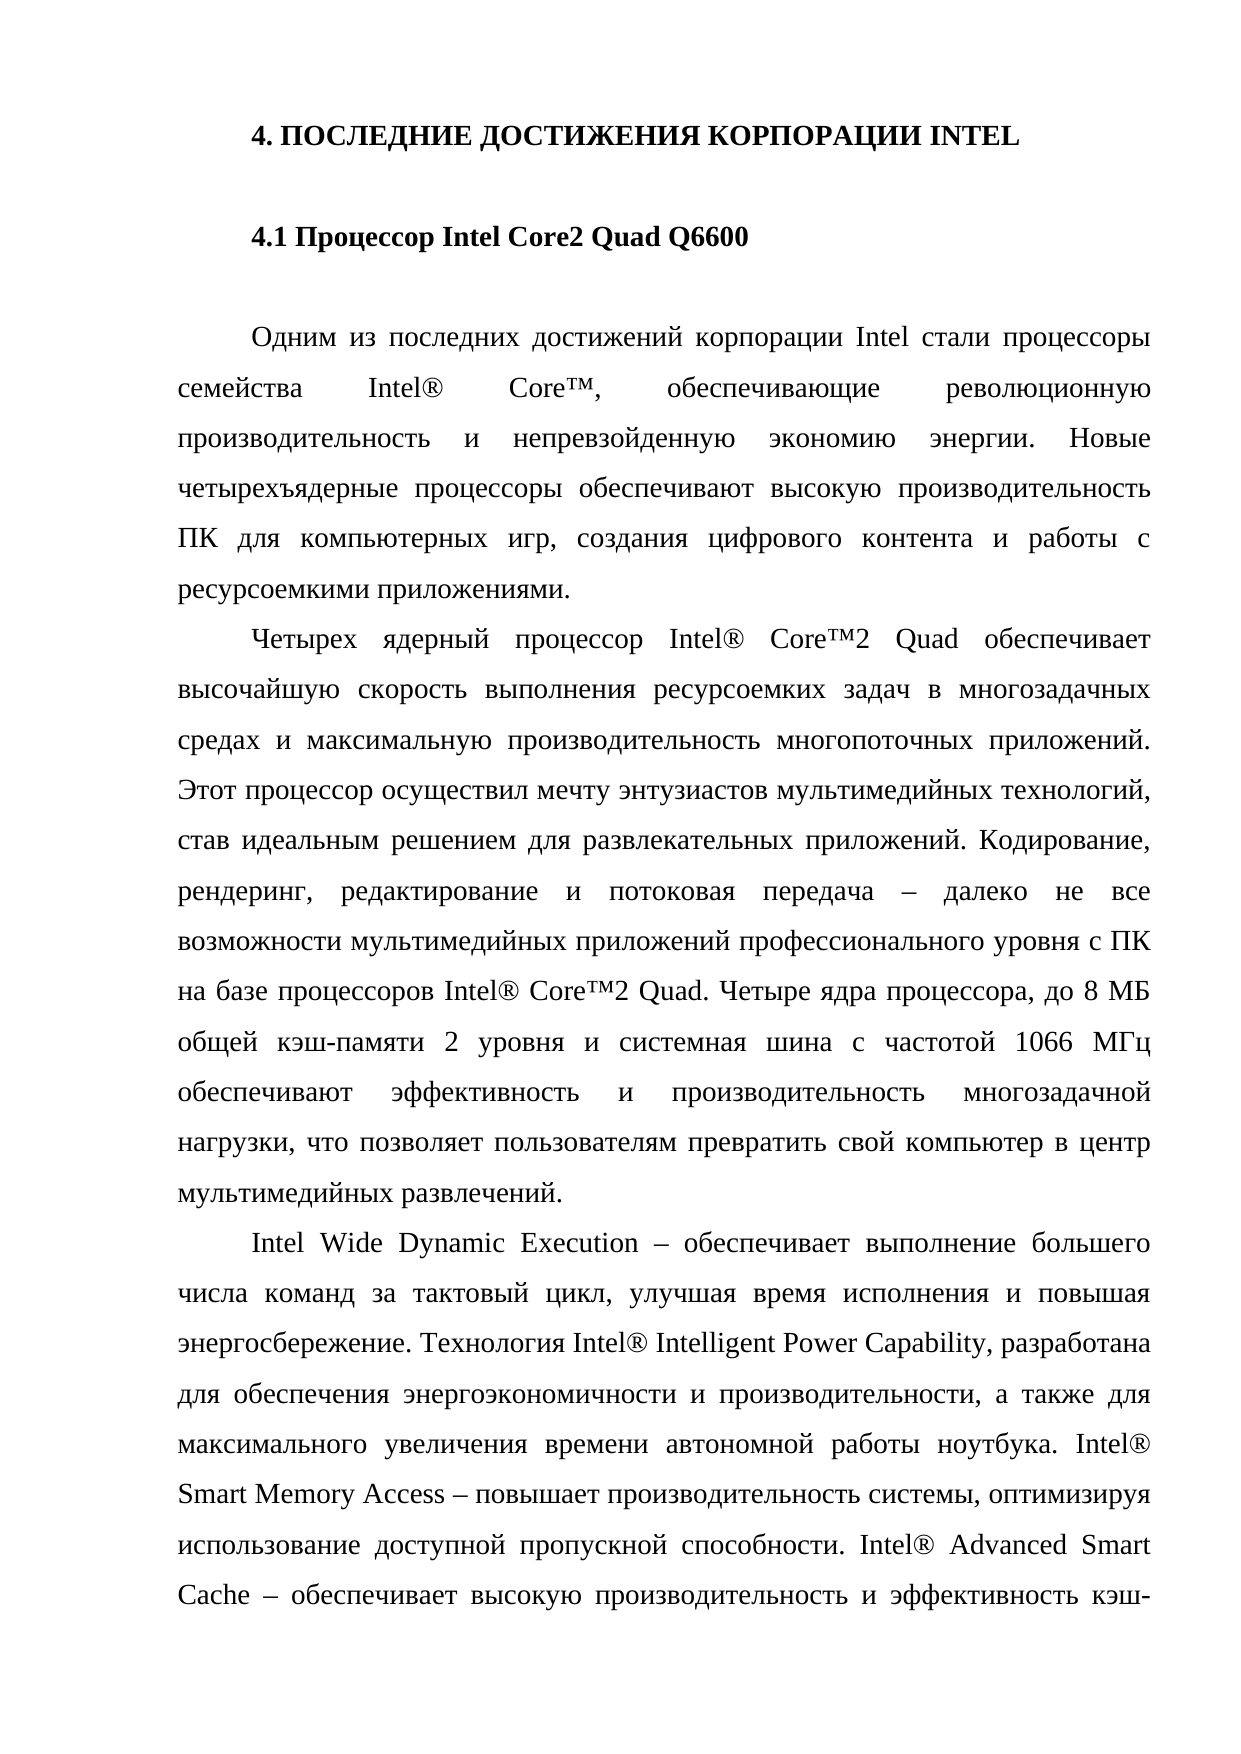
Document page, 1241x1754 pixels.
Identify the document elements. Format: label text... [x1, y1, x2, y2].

text 4.1 Процессор Intel Core2 Quad Q6600 [177, 219, 1152, 252]
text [177, 1225, 1152, 1611]
text 4. ПОСЛЕДНИЕ ДОСТИЖЕНИЯ КОРПОРАЦИИ INTEL [177, 118, 1152, 152]
text Четырех ядерный процессор Intel® Core™2 Quad обеспечивает высочайшую скорость выполнения ресурсоемких задач в многозадачных средах и максимальную производительность многопоточных приложений. Этот процессор осуществил мечту энтузиастов мультимедийных технологий, став идеальным решением для развлекательных приложений. Кодирование, рендеринг, редактирование и потоковая передача – далеко не все возможности мультимедийных приложений профессионального уровня с ПК на базе процессоров Intel® Core™2 Quad. Четыре ядра процессора, до 8 МБ общей кэш-памяти 2 уровня и системная шина с частотой 1066 МГц обеспечивают эффективность и производительность многозадачной нагрузки, что позволяет пользователям превратить свой компьютер в центр мультимедийных развлечений. [177, 621, 1152, 1208]
text Одним из последних достижений корпорации Intel стали процессоры семейства Intel® Core™, обеспечивающие революционную производительность и непревзойденную экономию энергии. Новые четырехъядерные процессоры обеспечивают высокую производительность ПК для компьютерных игр, создания цифрового контента и работы с ресурсоемкими приложениями. [177, 319, 1152, 604]
